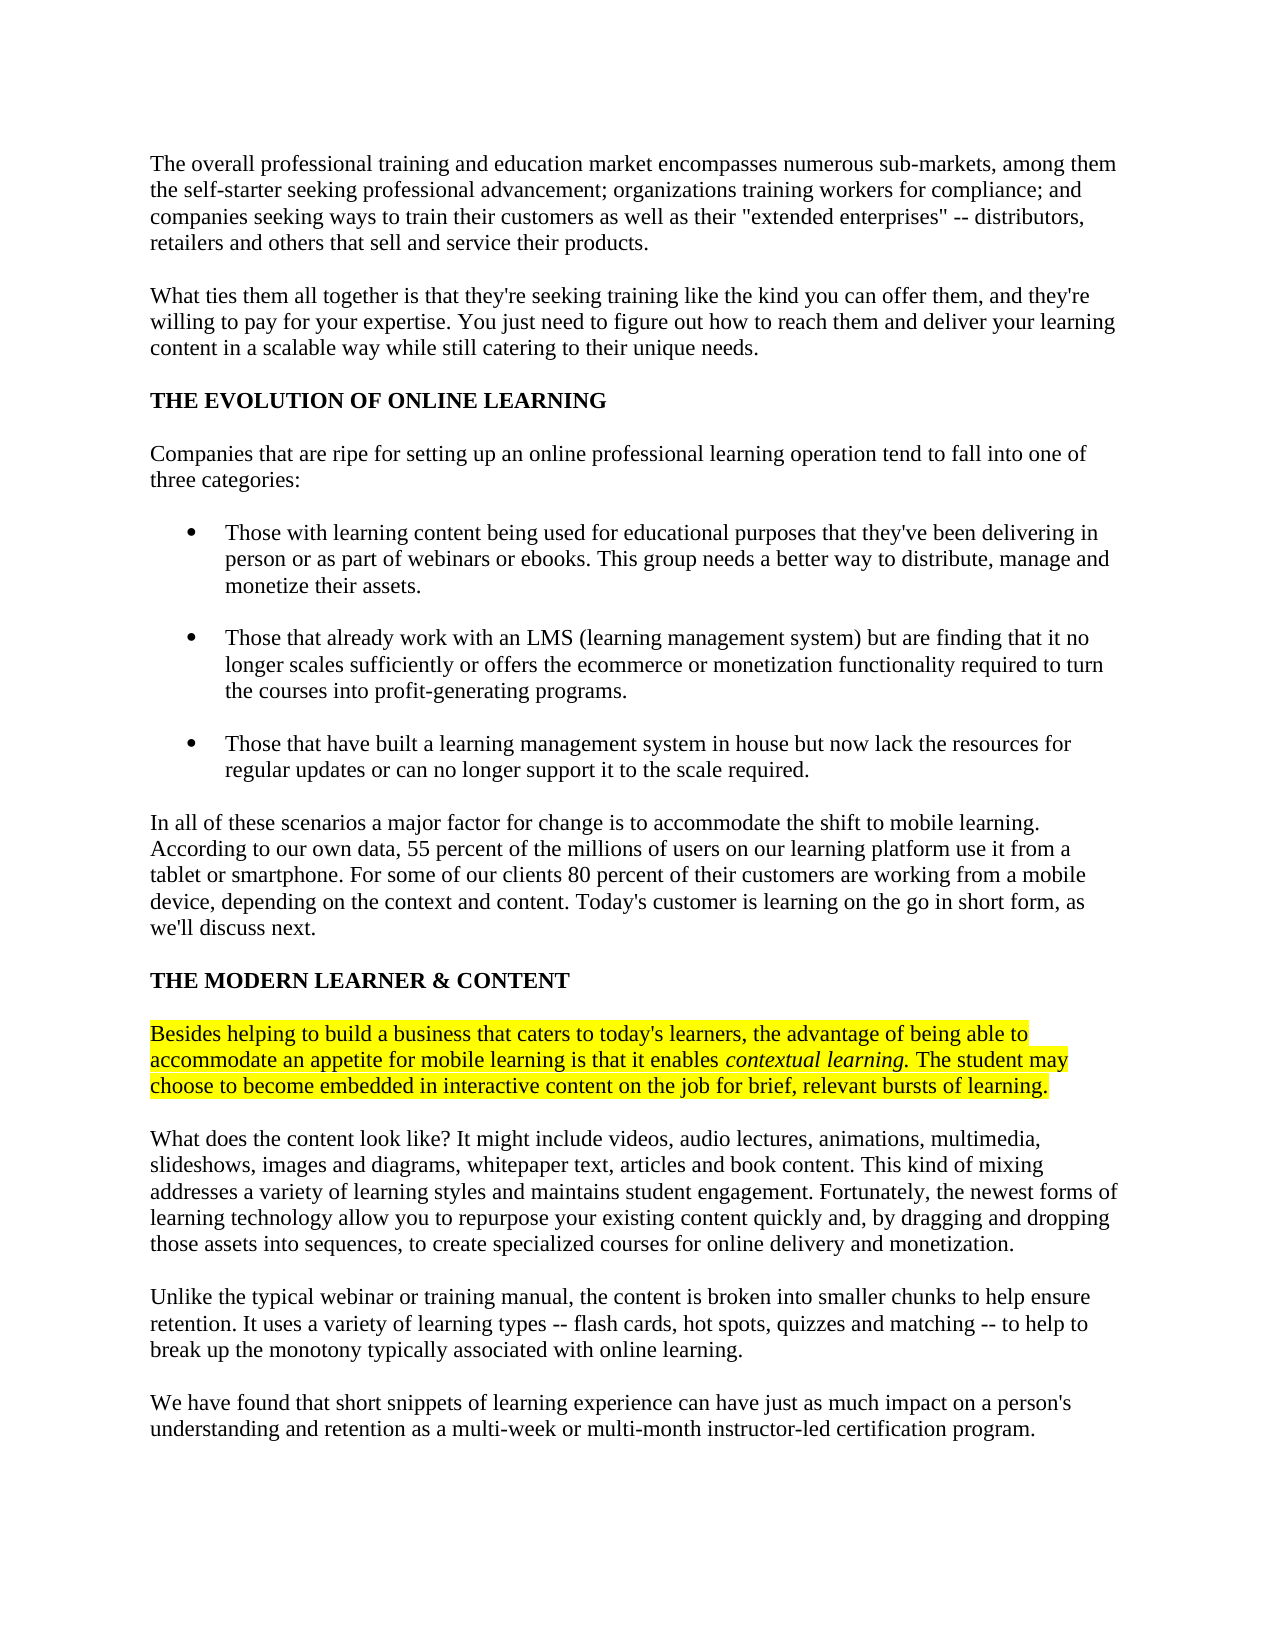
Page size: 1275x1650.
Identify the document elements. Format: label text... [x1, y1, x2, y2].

text What does the content look like? It might include videos, audio lectures, animations, multimedia, slideshows, images and diagrams, whitepaper text, articles and book content. This kind of mixing addresses a variety of learning styles and maintains student engagement. Fortunately, the newest forms of learning technology allow you to repurpose your existing content quickly and, by dragging and dropping those assets into sequences, to create specialized courses for online delivery and monetization. [150, 1125, 1125, 1257]
text Companies that are ripe for setting up an online professional learning operation tend to fall into one of three categories: [150, 440, 1125, 493]
text Unlike the typical webinar or training manual, the content is broken into smaller chunks to help ensure retention. It uses a variety of learning types -- flash cards, hot spots, quizzes and matching -- to help to break up the monotony typically associated with online learning. [150, 1283, 1125, 1362]
text Besides helping to build a business that caters to today's learners, the advantage of being able to accommodate an appetite for mobile learning is that it enables contextual learning. The student may choose to become embedded in interactive content on the job for brief, relevant bursts of learning. [150, 1020, 1125, 1099]
text THE MODERN LEARNER & CONTENT [150, 967, 1125, 993]
text THE EVOLUTION OF ONLINE LEARNING [150, 387, 1125, 413]
text In all of these scenarios a major factor for change is to accommodate the shift to mobile learning. According to our own data, 55 percent of the millions of users on our learning platform use it from a tablet or smartphone. For some of our clients 80 percent of their customers are working from a mobile device, depending on the context and content. Today's customer is learning on the go in short form, as we'll discuss next. [150, 809, 1125, 941]
list Those that have built a learning management system in house but now lack the resources for regular updates or can no longer support it to the scale required. [187, 730, 1125, 782]
text We have found that short snippets of learning experience can have just as much impact on a person's understanding and retention as a multi-week or multi-month instructor-led certification program. [150, 1389, 1125, 1441]
text What ties them all together is that they're seeking training like the kind you can offer them, and they're willing to pay for your expertise. You just need to figure out how to reach them and deliver your learning content in a scalable way while still catering to their unique needs. [150, 282, 1125, 361]
list Those that already work with an LMS (learning management system) but are finding that it no longer scales sufficiently or offers the ecommerce or monetization functionality required to turn the courses into profit-generating programs. [187, 624, 1125, 703]
list Those with learning content being used for educational purposes that they've been delivering in person or as part of webinars or ebooks. This group needs a better way to distribute, manage and monetize their assets. [187, 519, 1125, 598]
text The overall professional training and education market encompasses numerous sub-markets, among them the self-starter seeking professional advancement; organizations training workers for compliance; and companies seeking ways to train their customers as well as their "extended enterprises" -- distributors, retailers and others that sell and service their products. [150, 150, 1125, 255]
